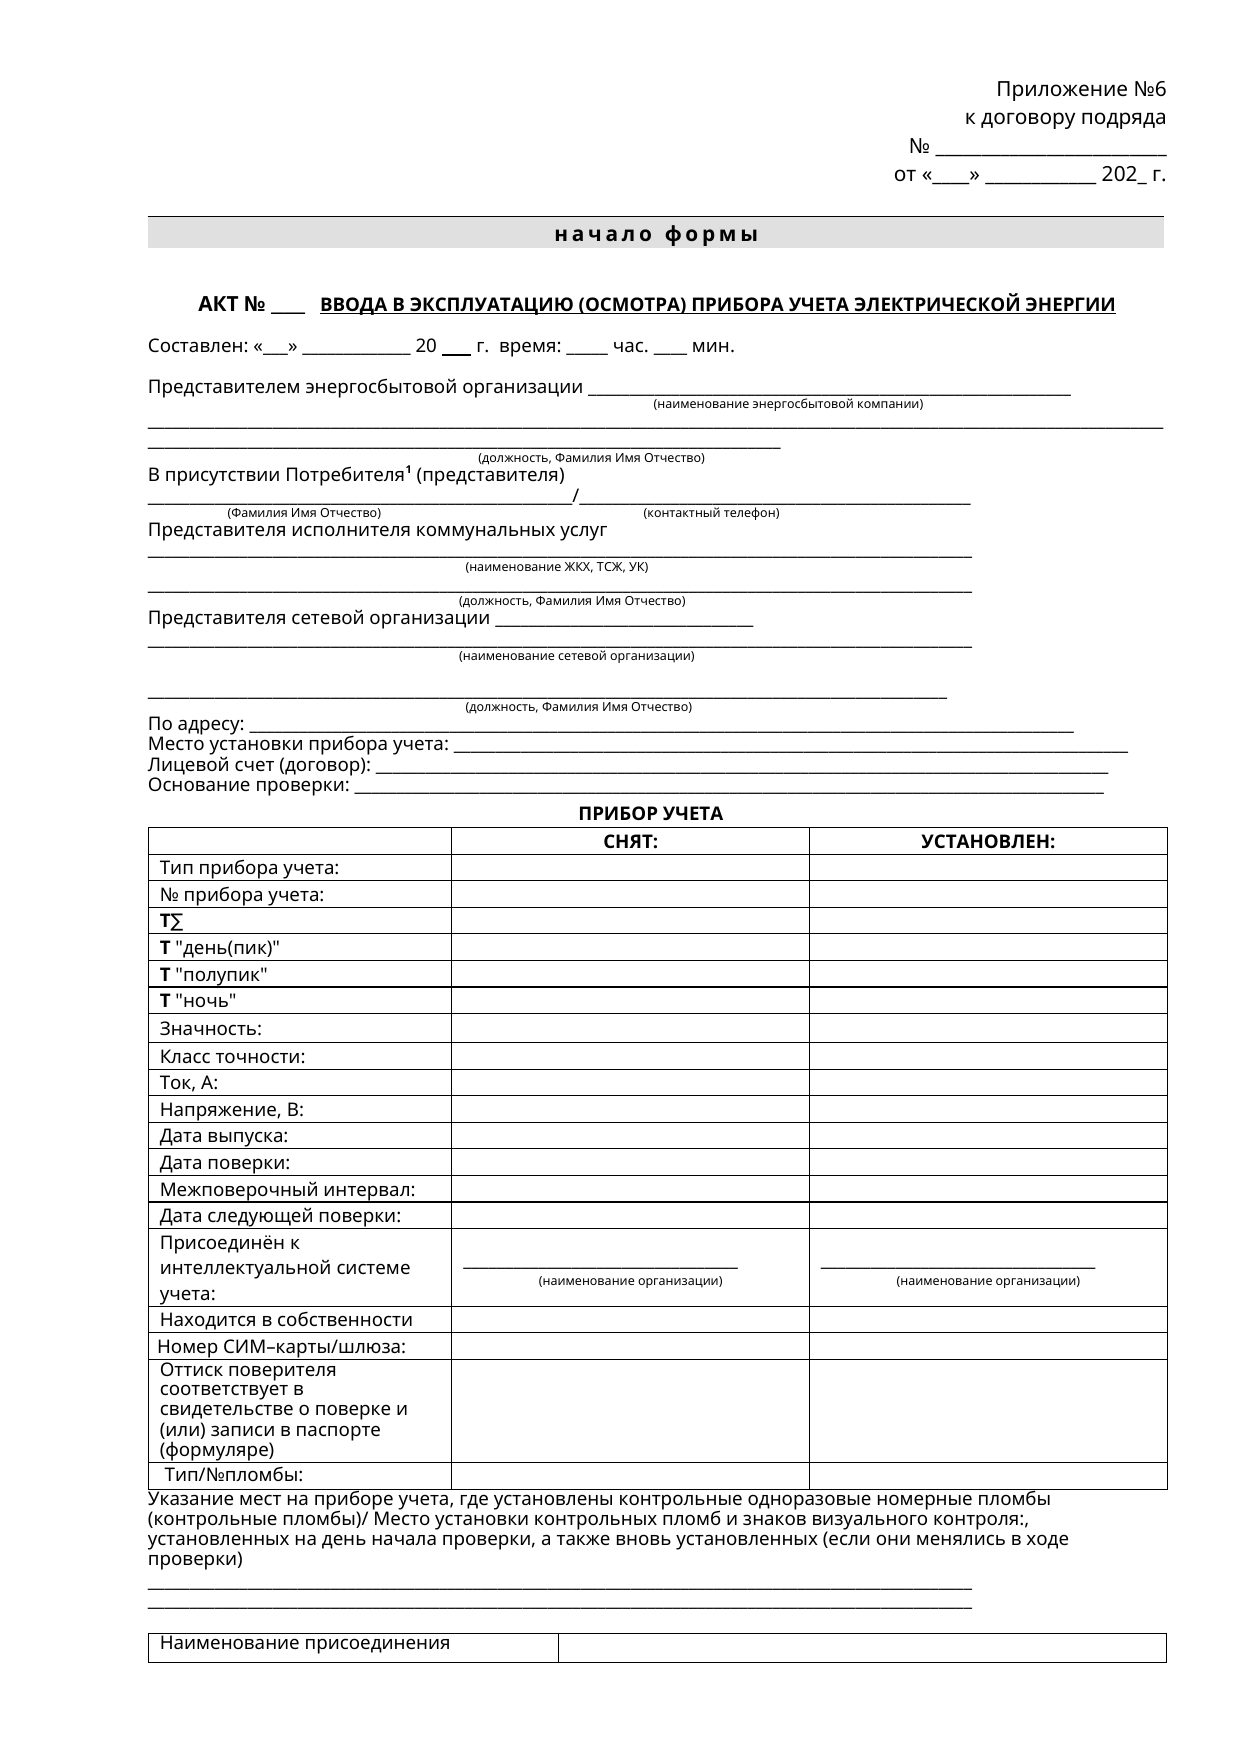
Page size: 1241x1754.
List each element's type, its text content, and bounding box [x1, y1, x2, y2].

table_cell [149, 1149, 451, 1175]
text Указание мест на приборе учета, где установлены контрольные одноразовые номерные пломбы (контрольные пломбы)/ Место установки контрольных пломб и знаков визуального контроля:, установленных на день начала проверки, а также вновь установленных (если они менялись в ходе проверки) [148, 1490, 1167, 1571]
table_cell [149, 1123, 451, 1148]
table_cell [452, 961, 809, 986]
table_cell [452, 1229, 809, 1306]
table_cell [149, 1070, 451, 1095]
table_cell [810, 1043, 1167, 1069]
text (должность, Фамилия Имя Отчество) [148, 452, 1167, 466]
text ___________________________________________________________________________________________________ [148, 629, 1167, 649]
text (Фамилия Имя Отчество) (контактный телефон) [148, 506, 1167, 520]
text ПРИБОР УЧЕТА1 [148, 796, 1167, 827]
text Представителя исполнителя коммунальных услуг ___________________________________________________________________________________________________ [148, 520, 1167, 561]
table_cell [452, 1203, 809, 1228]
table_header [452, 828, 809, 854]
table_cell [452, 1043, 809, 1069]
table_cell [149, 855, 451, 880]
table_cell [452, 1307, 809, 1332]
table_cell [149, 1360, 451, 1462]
text (наименование сетевой организации) [148, 649, 1167, 663]
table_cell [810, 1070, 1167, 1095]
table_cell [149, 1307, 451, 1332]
text ___________________________________________________________________________________________________ ___________________________________________________________________________________________________ [148, 1571, 1167, 1612]
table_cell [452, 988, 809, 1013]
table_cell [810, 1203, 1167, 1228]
subtitle Приложение №6 [797, 74, 1167, 102]
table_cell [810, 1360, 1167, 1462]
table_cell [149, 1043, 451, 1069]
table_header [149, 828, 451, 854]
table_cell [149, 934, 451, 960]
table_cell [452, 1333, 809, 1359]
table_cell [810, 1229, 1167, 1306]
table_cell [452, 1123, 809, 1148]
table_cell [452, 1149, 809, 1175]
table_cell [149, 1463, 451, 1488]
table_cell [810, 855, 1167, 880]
text начало формы [148, 217, 1164, 248]
text Основание проверки: __________________________________________________________________________________________ [148, 775, 1167, 796]
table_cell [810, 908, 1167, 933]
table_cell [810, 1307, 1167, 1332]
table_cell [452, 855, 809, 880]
text Лицевой счет (договор): ________________________________________________________________________________________ [148, 755, 1167, 775]
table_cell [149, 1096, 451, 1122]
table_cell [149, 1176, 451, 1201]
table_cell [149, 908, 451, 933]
text (должность, Фамилия Имя Отчество) [148, 701, 1167, 714]
text к договору подряда [783, 102, 1167, 131]
text ___________________________________________________/_______________________________________________ [148, 486, 1167, 506]
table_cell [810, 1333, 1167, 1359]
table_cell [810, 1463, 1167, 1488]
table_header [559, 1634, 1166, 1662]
text Представителя сетевой организации _______________________________ [148, 608, 1167, 629]
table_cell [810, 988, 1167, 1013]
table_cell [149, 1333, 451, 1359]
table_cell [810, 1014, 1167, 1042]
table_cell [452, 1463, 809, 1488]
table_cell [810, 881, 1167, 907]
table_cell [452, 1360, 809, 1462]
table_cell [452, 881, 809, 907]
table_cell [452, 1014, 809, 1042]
text По адресу: ___________________________________________________________________________________________________ [148, 714, 1167, 734]
text № _________________________ [783, 131, 1167, 159]
text Место установки прибора учета: _________________________________________________________________________________ [148, 734, 1167, 755]
text (должность, Фамилия Имя Отчество) [148, 595, 1167, 608]
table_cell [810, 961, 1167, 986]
text Составлен: «___» _____________ 20 г. время: _____ час. ____ мин. [148, 336, 1167, 357]
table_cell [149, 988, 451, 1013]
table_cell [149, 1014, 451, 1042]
text ___________________________________________________________________________________________________ [148, 574, 1167, 595]
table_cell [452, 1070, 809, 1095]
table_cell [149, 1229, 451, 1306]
text (наименование ЖКХ, ТСЖ, УК) [148, 561, 1167, 574]
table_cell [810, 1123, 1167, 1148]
text Представителем энергосбытовой организации __________________________________________________________ [148, 377, 1167, 397]
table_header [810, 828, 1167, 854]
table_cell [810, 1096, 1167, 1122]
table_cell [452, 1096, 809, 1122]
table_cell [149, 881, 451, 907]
text АКТ № _____ ввода в эксплуатацию (Осмотра) прибора учета электрической энергии [148, 293, 1167, 316]
text (наименование энергосбытовой компании) ______________________________________________________________________________________________________________________________________________________________________________________________________ [148, 397, 1167, 452]
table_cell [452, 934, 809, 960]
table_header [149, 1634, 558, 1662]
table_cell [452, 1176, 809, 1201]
text от «____» ____________ 202_ г. [797, 159, 1167, 188]
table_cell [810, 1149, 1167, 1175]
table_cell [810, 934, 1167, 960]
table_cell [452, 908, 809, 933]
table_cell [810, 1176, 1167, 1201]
text В присутствии Потребителя1 (представителя) [148, 466, 1167, 486]
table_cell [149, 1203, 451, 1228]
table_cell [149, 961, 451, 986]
text ________________________________________________________________________________________________ [148, 680, 1167, 701]
